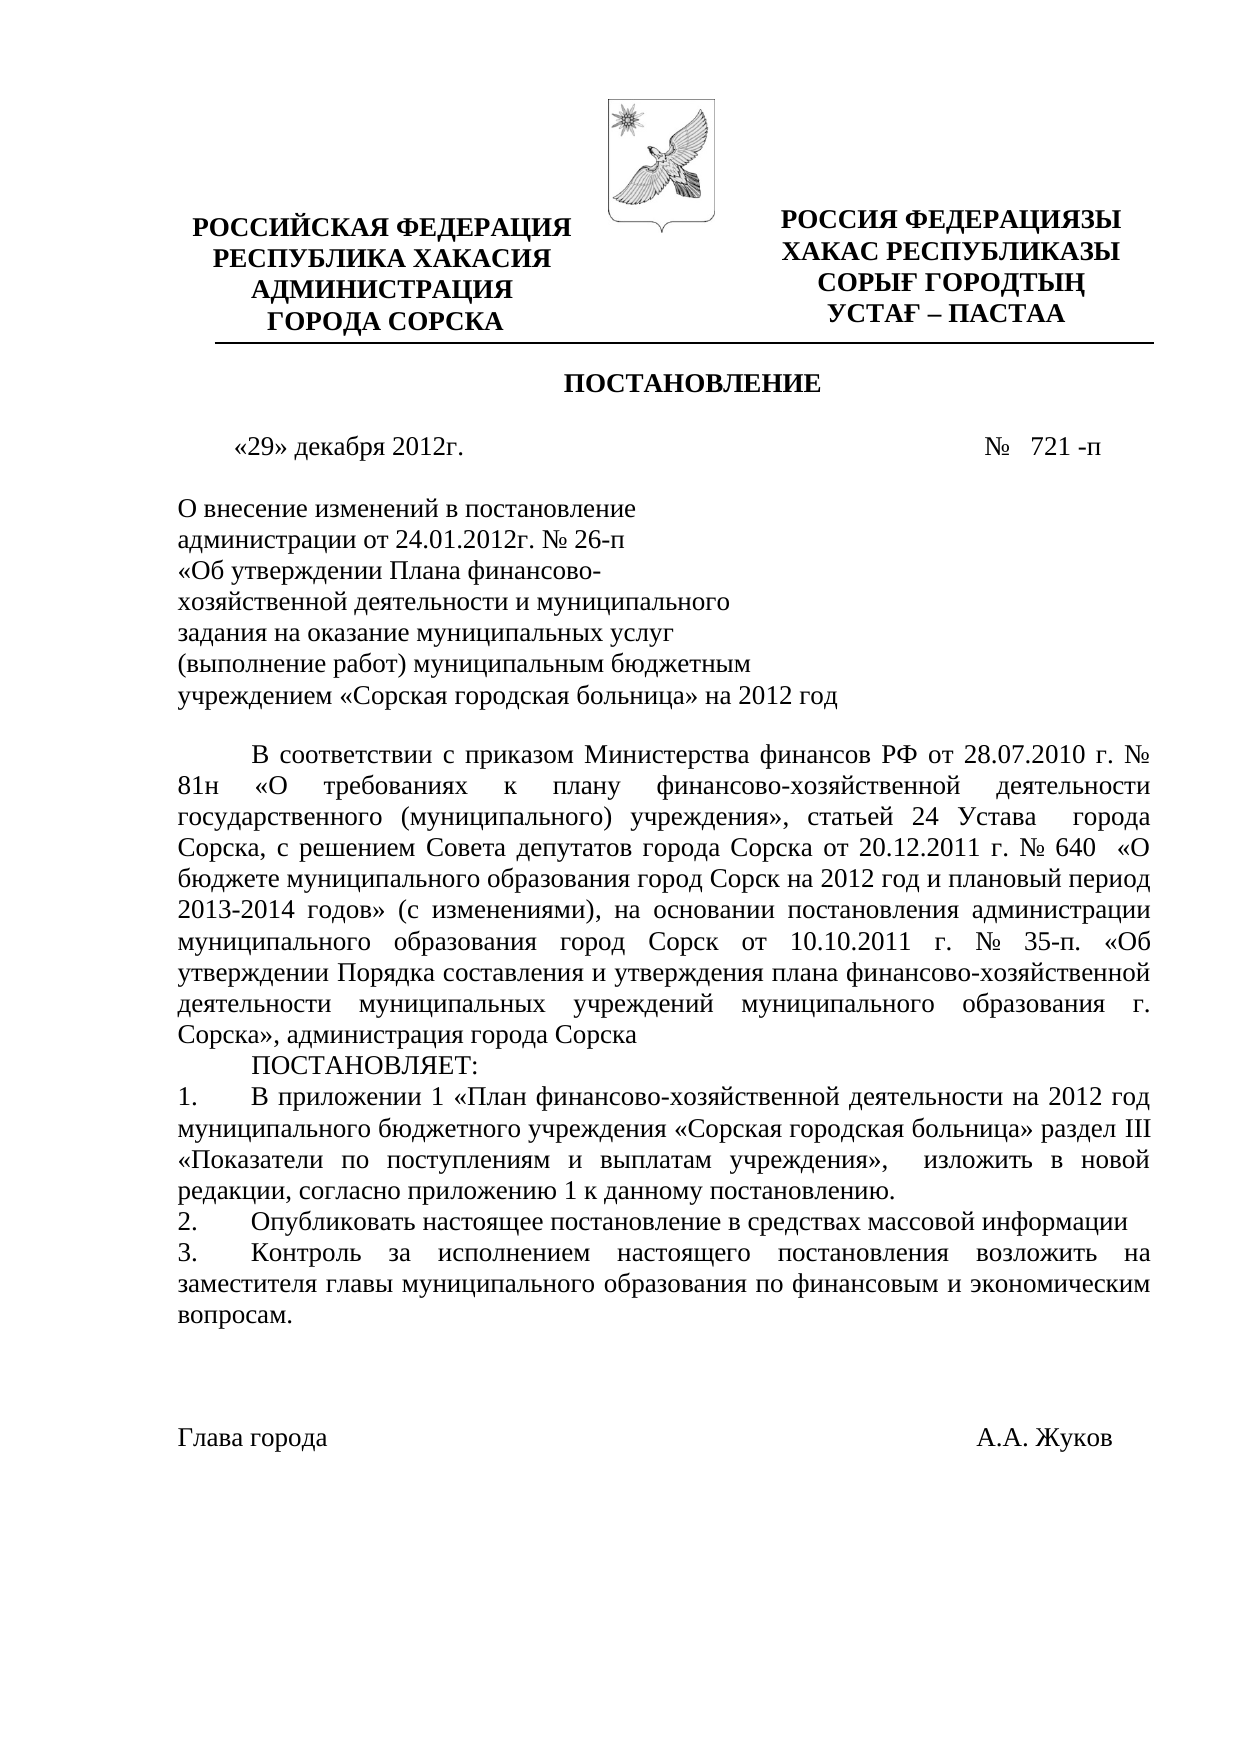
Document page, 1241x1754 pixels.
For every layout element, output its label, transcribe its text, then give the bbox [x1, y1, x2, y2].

list Контроль за исполнением настоящего постановления возложить на заместителя главы муниципального образования по финансовым и экономическим вопросам. [177, 1236, 1152, 1330]
text В соответствии с приказом Министерства финансов РФ от 28.07.2010 г. № 81н «О требованиях к плану финансово-хозяйственной деятельности государственного (муниципального) учреждения», статьей 24 Устава города Сорска, с решением Совета депутатов города Сорска от 20.12.2011 г. № 640 «О бюджете муниципального образования город Сорск на 2012 год и плановый период 2013-2014 годов» (с изменениями), на основании постановления администрации муниципального образования город Сорск от 10.10.2011 г. № 35-п. «Об утверждении Порядка составления и утверждения плана финансово-хозяйственной деятельности муниципальных учреждений муниципального образования г. Сорска», администрация города Сорска [177, 738, 1152, 1049]
list В приложении 1 «План финансово-хозяйственной деятельности на 2012 год муниципального бюджетного учреждения «Сорская городская больница» раздел III «Показатели по поступлениям и выплатам учреждения», изложить в новой редакции, согласно приложению 1 к данному постановлению. [177, 1081, 1152, 1205]
list Опубликовать настоящее постановление в средствах массовой информации [177, 1205, 1152, 1236]
text хозяйственной деятельности и муниципального [177, 585, 1152, 616]
text «Об утверждении Плана финансово- [177, 554, 1152, 585]
text задания на оказание муниципальных услуг [177, 616, 1152, 648]
text учреждением «Сорская городская больница» на 2012 год [177, 679, 1152, 710]
text администрации от 24.01.2012г. № 26-п [177, 523, 1152, 554]
picture [608, 99, 715, 233]
text О внесение изменений в постановление [177, 492, 1152, 523]
text (выполнение работ) муниципальным бюджетным [177, 648, 1152, 679]
text Глава города А.А. Жуков [177, 1421, 1152, 1452]
text «29» декабря 2012г. № 721 -п [233, 429, 1152, 461]
text ПОСТАНОВЛЯЕТ: [177, 1049, 1152, 1081]
text ПОСТАНОВЛЕНИЕ [233, 367, 1152, 398]
